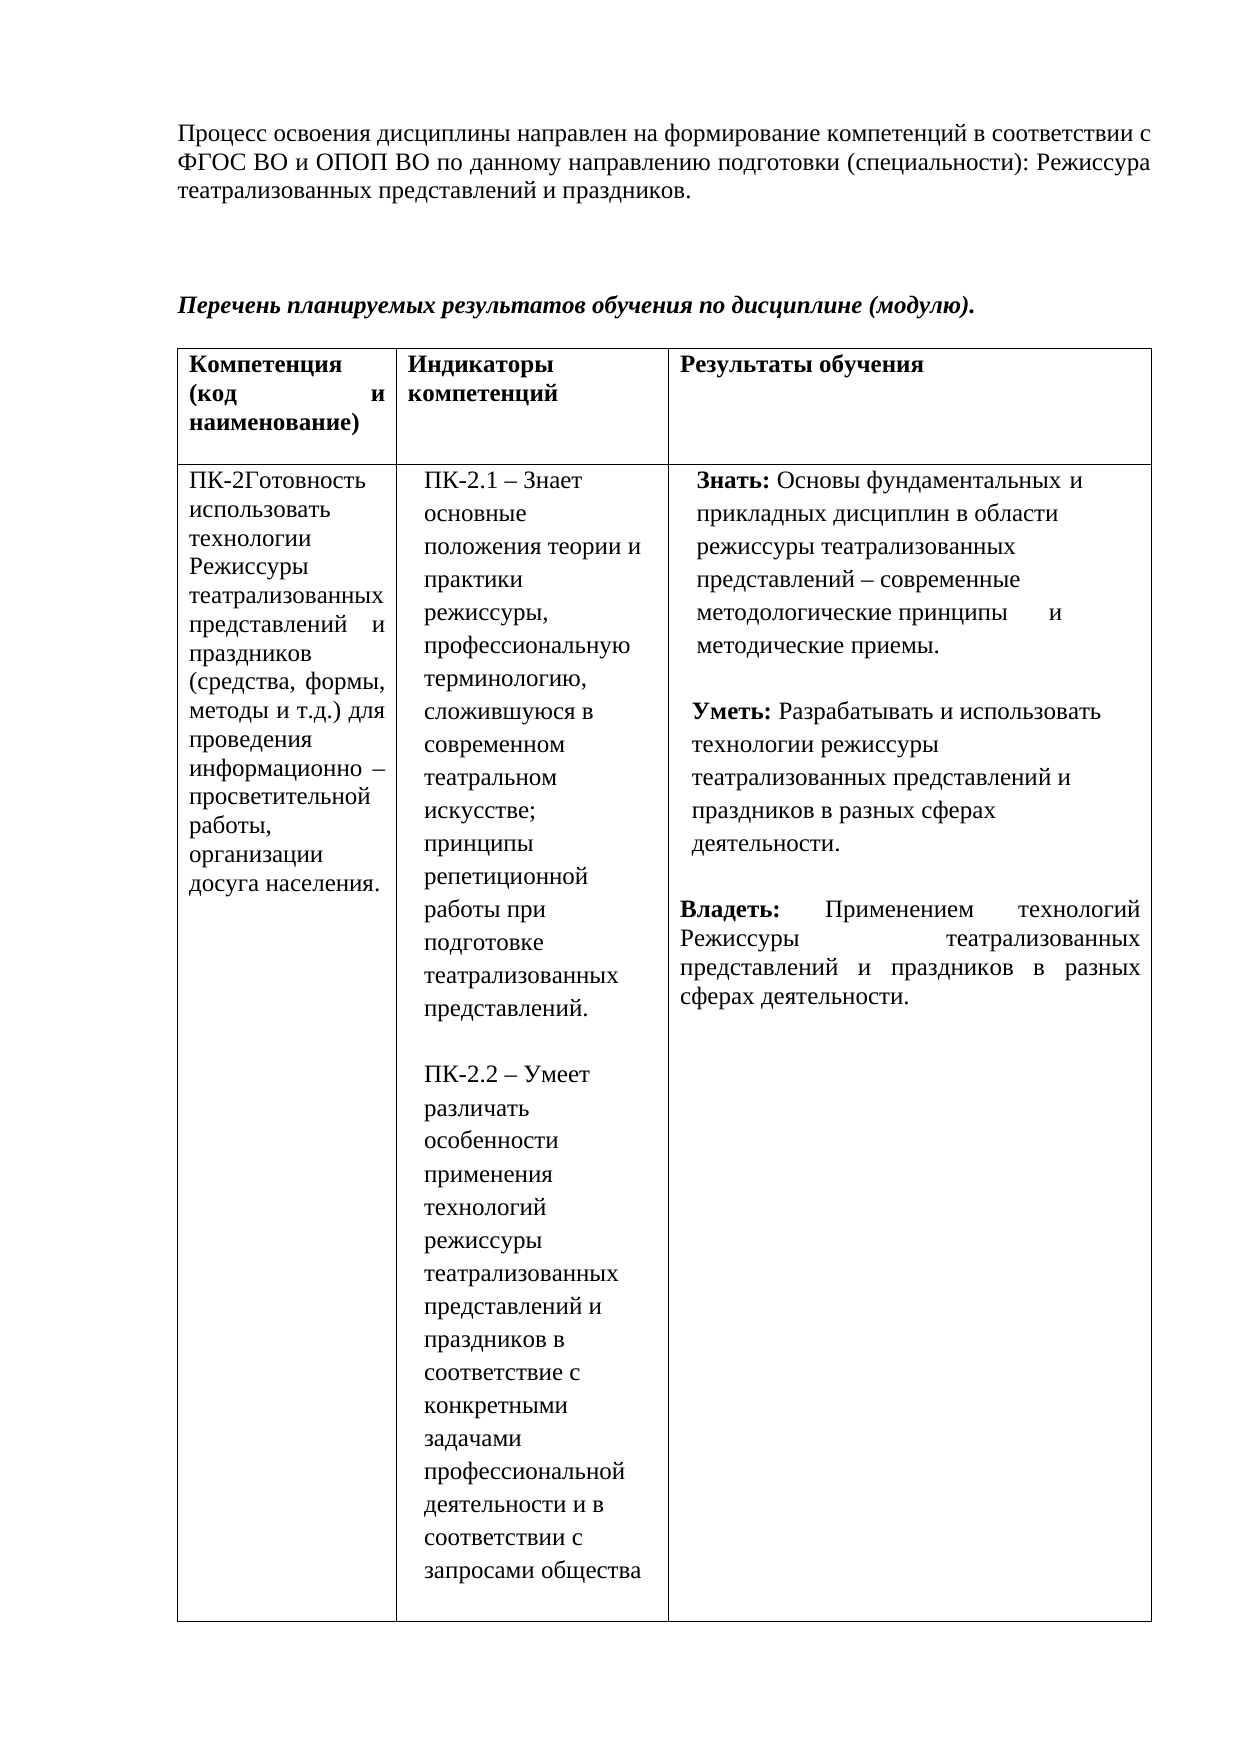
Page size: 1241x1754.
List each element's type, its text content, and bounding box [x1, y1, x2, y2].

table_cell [178, 465, 396, 1621]
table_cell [669, 465, 1151, 1621]
table_header Компетенция (код и наименование) [178, 349, 396, 464]
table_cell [397, 465, 668, 1621]
table_header Результаты обучения [669, 349, 1151, 464]
table_header Индикаторы компетенций [397, 349, 668, 464]
text Процесс освоения дисциплины направлен на формирование компетенций в соответствии с ФГОС ВО и ОПОП ВО по данному направлению подготовки (специальности): Режиссура театрализованных представлений и праздников. [177, 118, 1152, 204]
text Перечень планируемых результатов обучения по дисциплине (модулю). [177, 291, 1152, 319]
